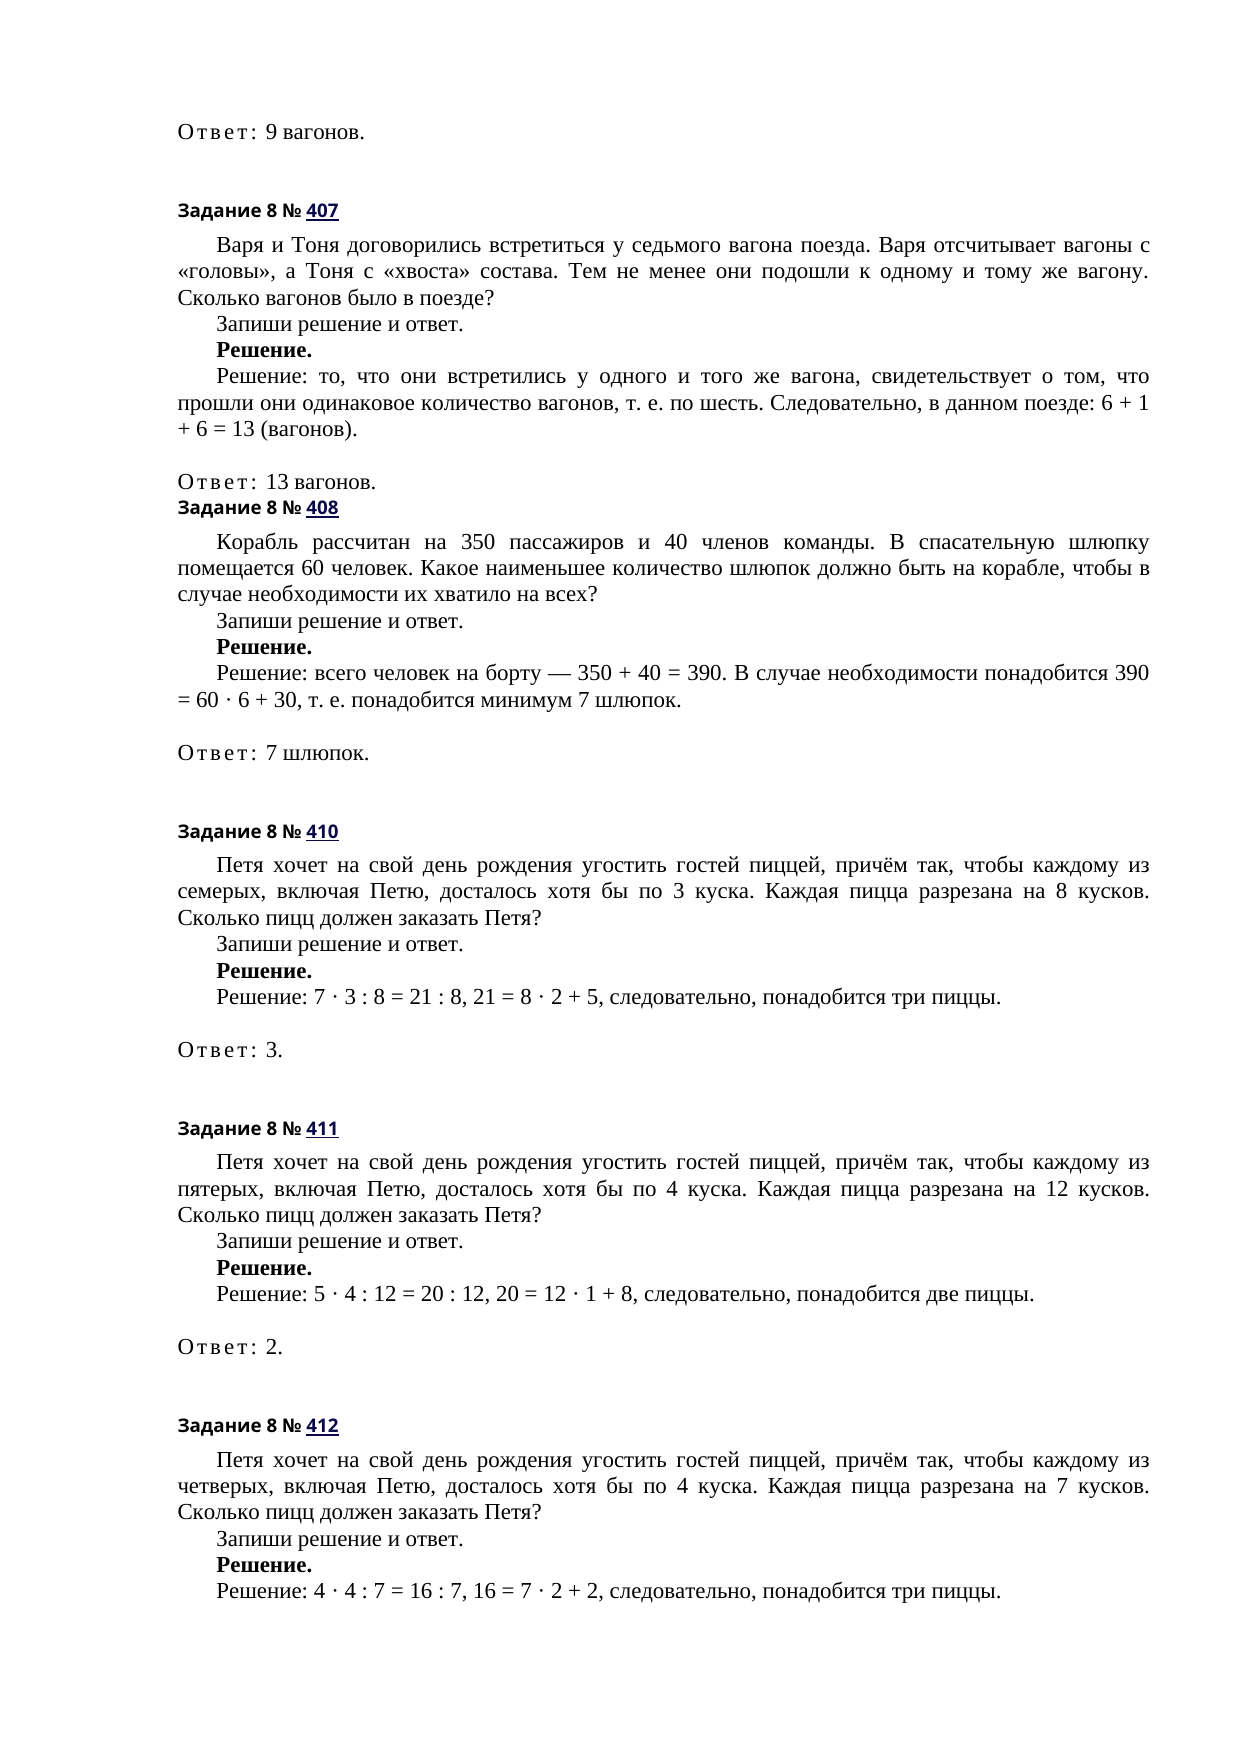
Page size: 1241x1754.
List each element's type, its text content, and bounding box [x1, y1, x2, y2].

text Варя и Тоня договорились встретиться у седьмого вагона поезда. Варя отсчитывает вагоны с «головы», а Тоня с «хвоста» состава. Тем не менее они подошли к одному и тому же вагону. Сколько вагонов было в поезде? [177, 231, 1152, 310]
text Решение: то, что они встретились у одного и того же вагона, свидетельствует о том, что прошли они одинаковое количество вагонов, т. е. по шесть. Следовательно, в данном поезде: 6 + 1 + 6 = 13 (вагонов). [177, 363, 1152, 442]
text Решение. [177, 336, 1152, 363]
text Решение. [177, 1551, 1152, 1577]
text Решение. [177, 1254, 1152, 1280]
text Запиши решение и ответ. [177, 930, 1152, 957]
text Решение: всего человек на борту — 350 + 40 = 390. В случае необходимости понадобится 390 = 60 · 6 + 30, т. е. понадобится минимум 7 шлюпок. [177, 659, 1152, 712]
text Запиши решение и ответ. [177, 607, 1152, 633]
text Ответ: 7 шлюпок. [177, 738, 1152, 765]
text Петя хочет на свой день рождения угостить гостей пиццей, причём так, чтобы каждому из пятерых, включая Петю, досталось хотя бы по 4 куска. Каждая пицца разрезана на 12 кусков. Сколько пицц должен заказать Петя? [177, 1148, 1152, 1227]
text Решение. [177, 957, 1152, 983]
text Решение: 7 · 3 : 8 = 21 : 8, 21 = 8 · 2 + 5, следовательно, понадобится три пиццы. [177, 983, 1152, 1009]
text Задание 8 № 412 [177, 1412, 1152, 1438]
text Петя хочет на свой день рождения угостить гостей пиццей, причём так, чтобы каждому из семерых, включая Петю, досталось хотя бы по 3 куска. Каждая пицца разрезана на 8 кусков. Сколько пицц должен заказать Петя? [177, 851, 1152, 930]
text Решение. [177, 633, 1152, 659]
text Корабль рассчитан на 350 пассажиров и 40 членов команды. В спасательную шлюпку помещается 60 человек. Какое наименьшее количество шлюпок должно быть на корабле, чтобы в случае необходимости их хватило на всех? [177, 528, 1152, 607]
text Задание 8 № 407 [177, 197, 1152, 223]
text Ответ: 3. [177, 1036, 1152, 1062]
text Петя хочет на свой день рождения угостить гостей пиццей, причём так, чтобы каждому из четверых, включая Петю, досталось хотя бы по 4 куска. Каждая пицца разрезана на 7 кусков. Сколько пицц должен заказать Петя? [177, 1446, 1152, 1525]
text Решение: 5 · 4 : 12 = 20 : 12, 20 = 12 · 1 + 8, следовательно, понадобится две пиццы. [177, 1280, 1152, 1307]
text Ответ: 2. [177, 1333, 1152, 1359]
text Запиши решение и ответ. [177, 1525, 1152, 1551]
text Ответ: 13 вагонов. [177, 468, 1152, 494]
text Запиши решение и ответ. [177, 1227, 1152, 1254]
text Задание 8 № 410 [177, 818, 1152, 843]
text Задание 8 № 408 [177, 494, 1152, 520]
text Запиши решение и ответ. [177, 310, 1152, 336]
text Ответ: 9 вагонов. [177, 118, 1152, 144]
text Задание 8 № 411 [177, 1115, 1152, 1141]
text Решение: 4 · 4 : 7 = 16 : 7, 16 = 7 · 2 + 2, следовательно, понадобится три пиццы. [177, 1577, 1152, 1604]
